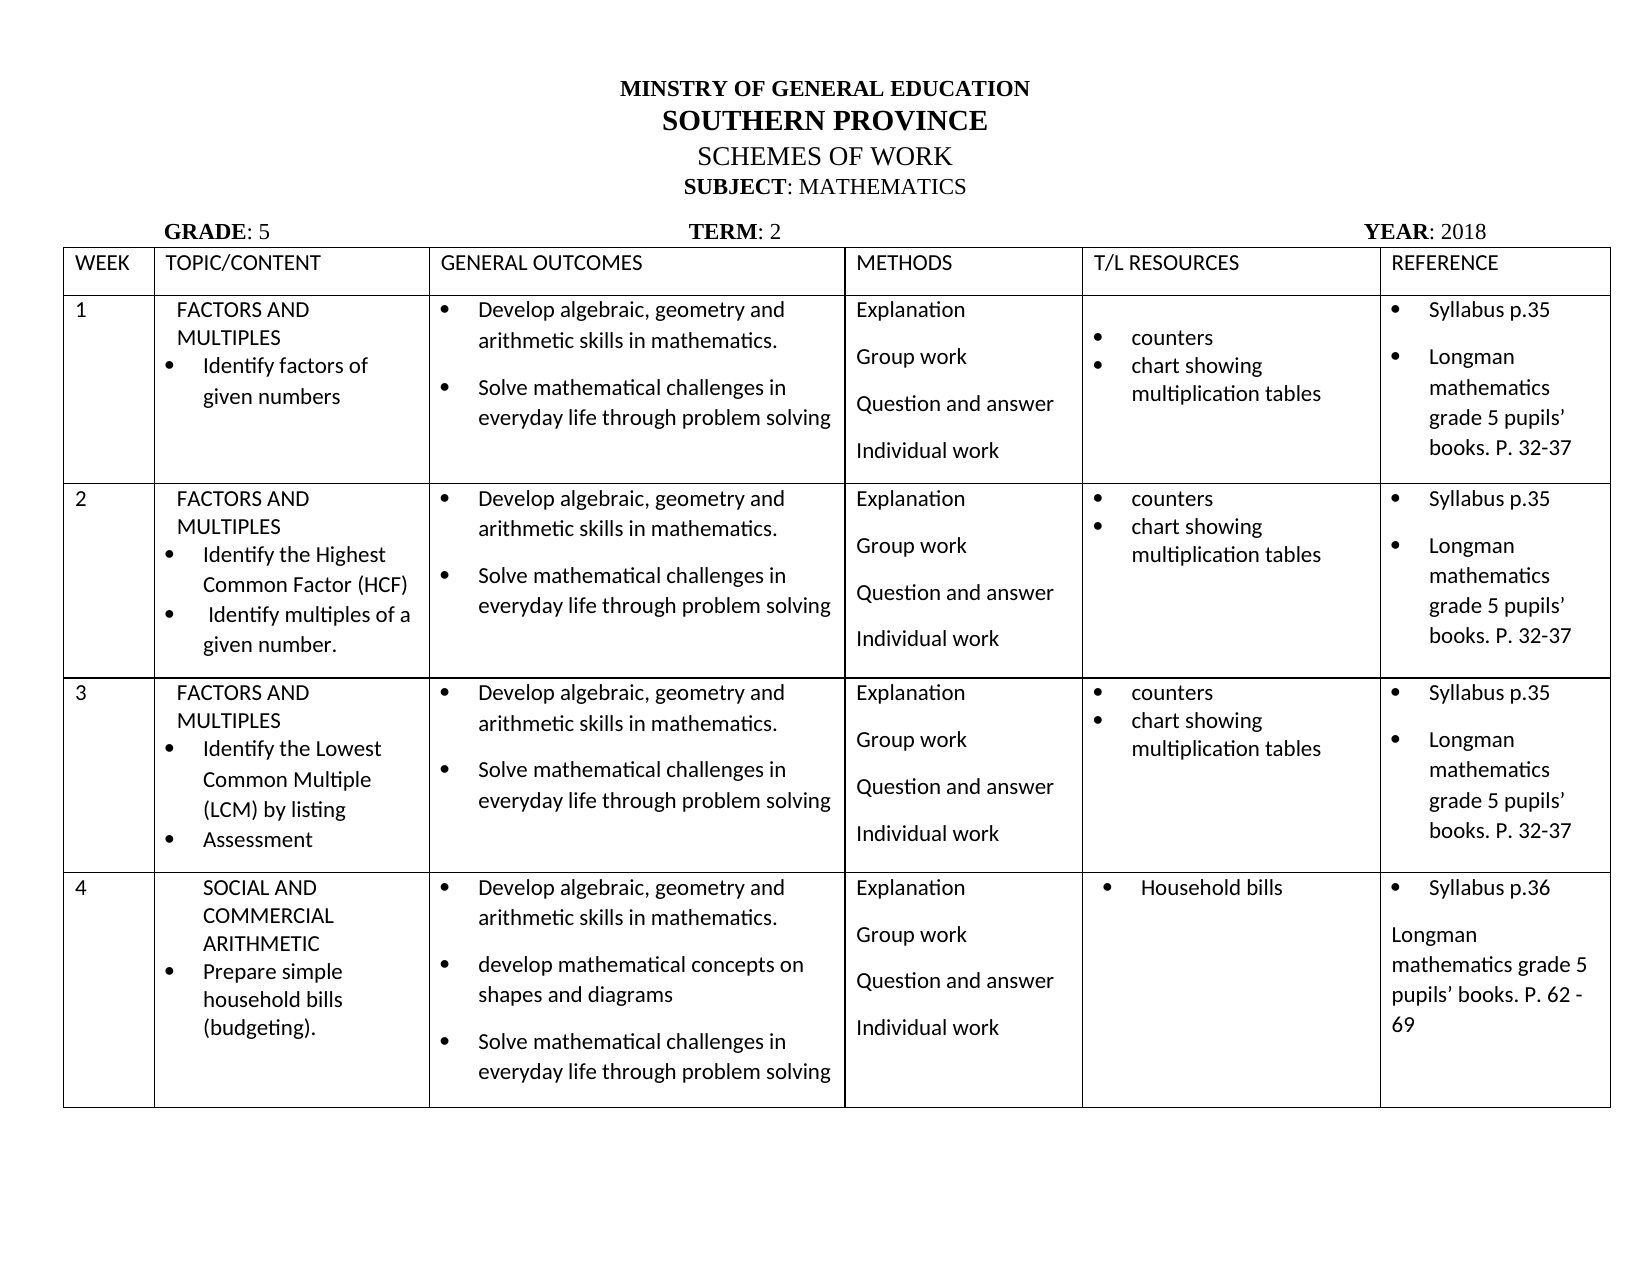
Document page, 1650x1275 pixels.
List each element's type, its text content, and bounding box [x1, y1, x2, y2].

table_header GENERAL OUTCOMES [430, 248, 844, 294]
table_cell 1 [64, 296, 154, 483]
text GRADE: 5 TERM: 2 YEAR: 2018 [75, 218, 1575, 244]
table_cell Syllabus p.35 Longman mathematics grade 5 pupils’ books. P. 32-37 [1381, 484, 1610, 677]
table_header TOPIC/CONTENT [155, 248, 429, 294]
text MINSTRY OF GENERAL EDUCATION [75, 75, 1575, 101]
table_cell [846, 873, 1082, 1107]
table_cell Develop algebraic, geometry and arithmetic skills in mathematics. Solve mathematical challenges in everyday life through problem solving [430, 484, 844, 677]
table_cell counters chart showing multiplication tables [1083, 484, 1380, 677]
text SCHEMES OF WORK [75, 139, 1575, 171]
table_cell Syllabus p.35 Longman mathematics grade 5 pupils’ books. P. 32-37 [1381, 679, 1610, 872]
text SUBJECT: MATHEMATICS [75, 173, 1575, 199]
table_cell counters chart showing multiplication tables [1083, 679, 1380, 872]
table_cell Develop algebraic, geometry and arithmetic skills in mathematics. Solve mathematical challenges in everyday life through problem solving [430, 296, 844, 483]
table_cell Explanation Group work Question and answer Individual work [846, 484, 1082, 677]
table_cell SOCIAL AND COMMERCIAL ARITHMETIC Prepare simple household bills (budgeting). [155, 873, 429, 1107]
text SOUTHERN PROVINCE [75, 103, 1575, 137]
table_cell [1381, 873, 1610, 1107]
table_cell Explanation Group work Question and answer Individual work [846, 679, 1082, 872]
table_cell Identify the Lowest Common Multiple (LCM) by listing Assessment [155, 679, 429, 872]
table_cell Household bills [1083, 873, 1380, 1107]
table_cell 2 [64, 484, 154, 677]
table_cell 4 [64, 873, 154, 1107]
table_cell Identify the Highest Common Factor (HCF) Identify multiples of a given number. [155, 484, 429, 677]
table_header WEEK [64, 248, 154, 294]
table_cell Explanation Group work Question and answer Individual work [846, 296, 1082, 483]
table_header T/L RESOURCES [1083, 248, 1380, 294]
table_header METHODS [846, 248, 1082, 294]
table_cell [430, 873, 844, 1107]
table_cell Syllabus p.35 Longman mathematics grade 5 pupils’ books. P. 32-37 [1381, 296, 1610, 483]
table_cell Develop algebraic, geometry and arithmetic skills in mathematics. Solve mathematical challenges in everyday life through problem solving [430, 679, 844, 872]
table_cell Identify factors of given numbers [155, 296, 429, 483]
table_header REFERENCE [1381, 248, 1610, 294]
table_cell 3 [64, 679, 154, 872]
table_cell counters chart showing multiplication tables [1083, 296, 1380, 483]
